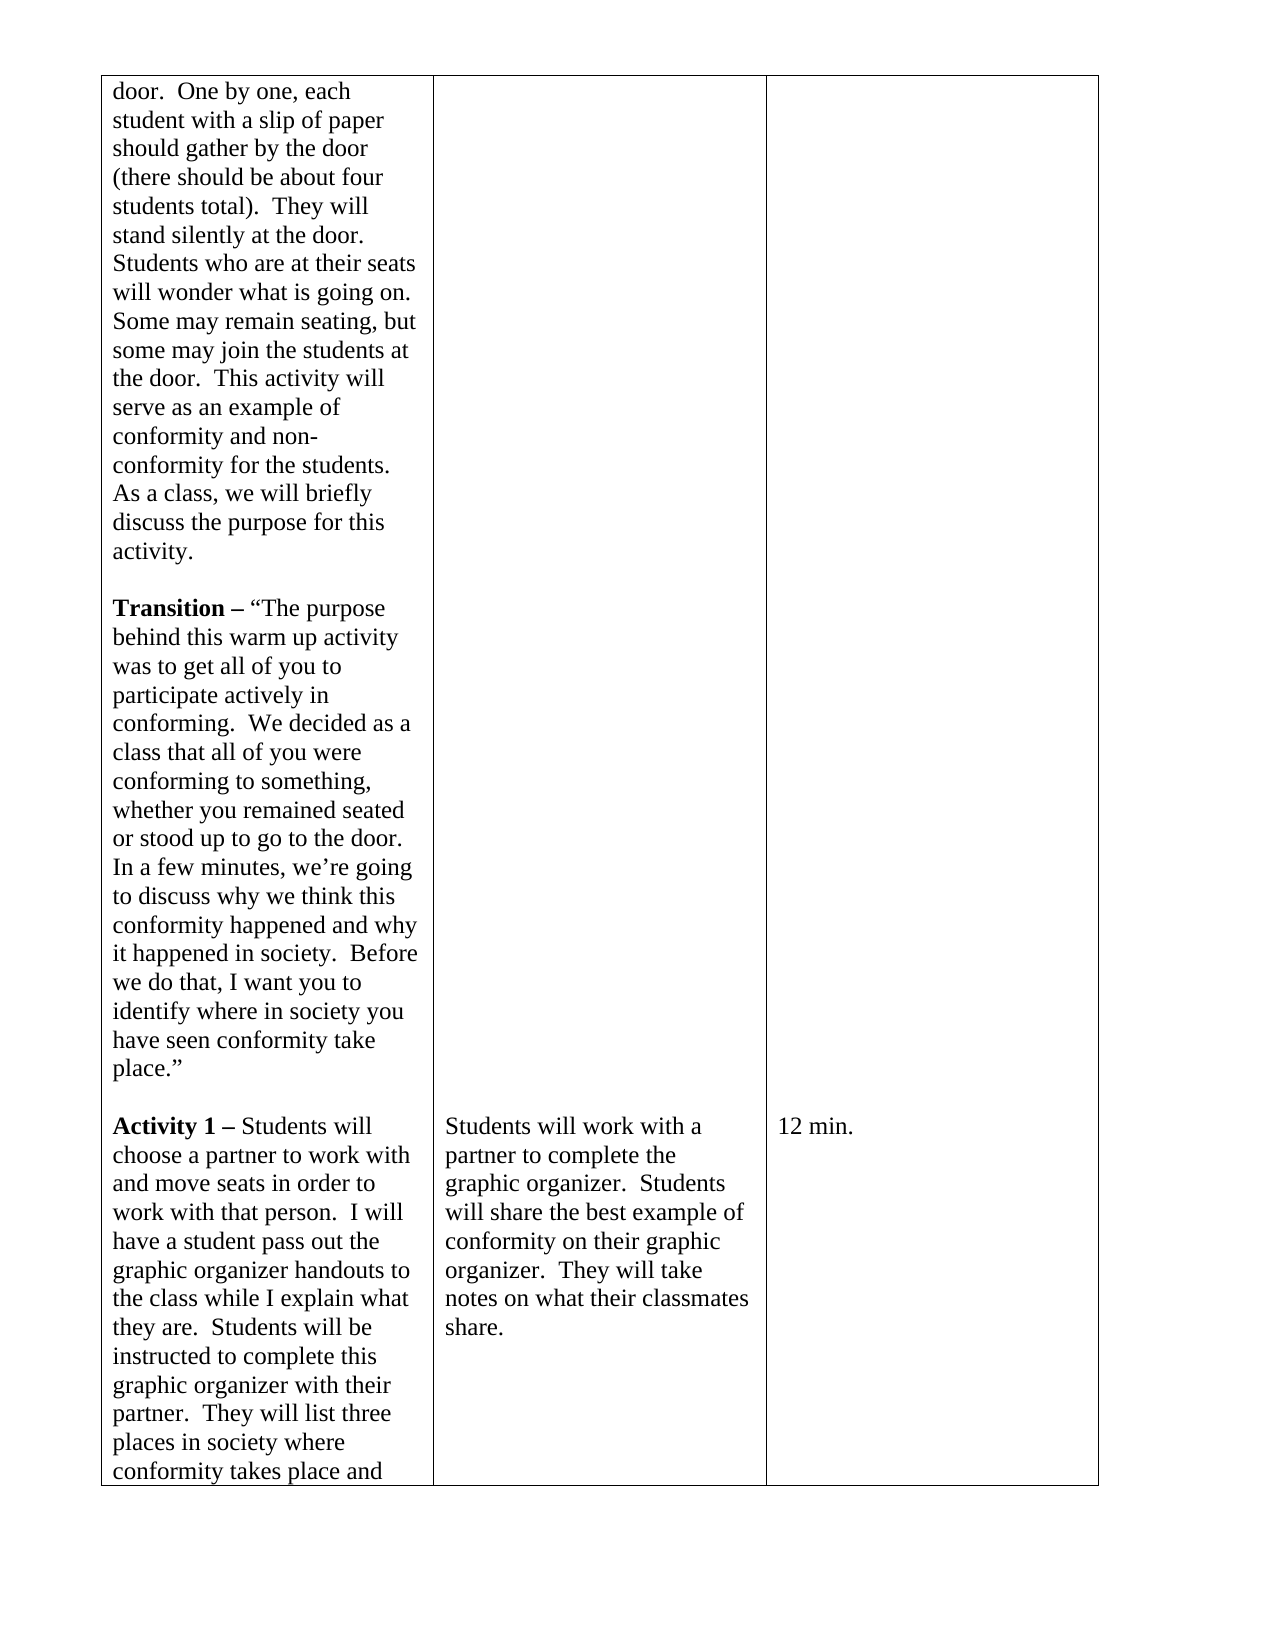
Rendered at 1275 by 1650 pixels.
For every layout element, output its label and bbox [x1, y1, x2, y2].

table_header [434, 76, 766, 1485]
table_header [102, 76, 433, 1485]
table_header [767, 76, 1098, 1485]
